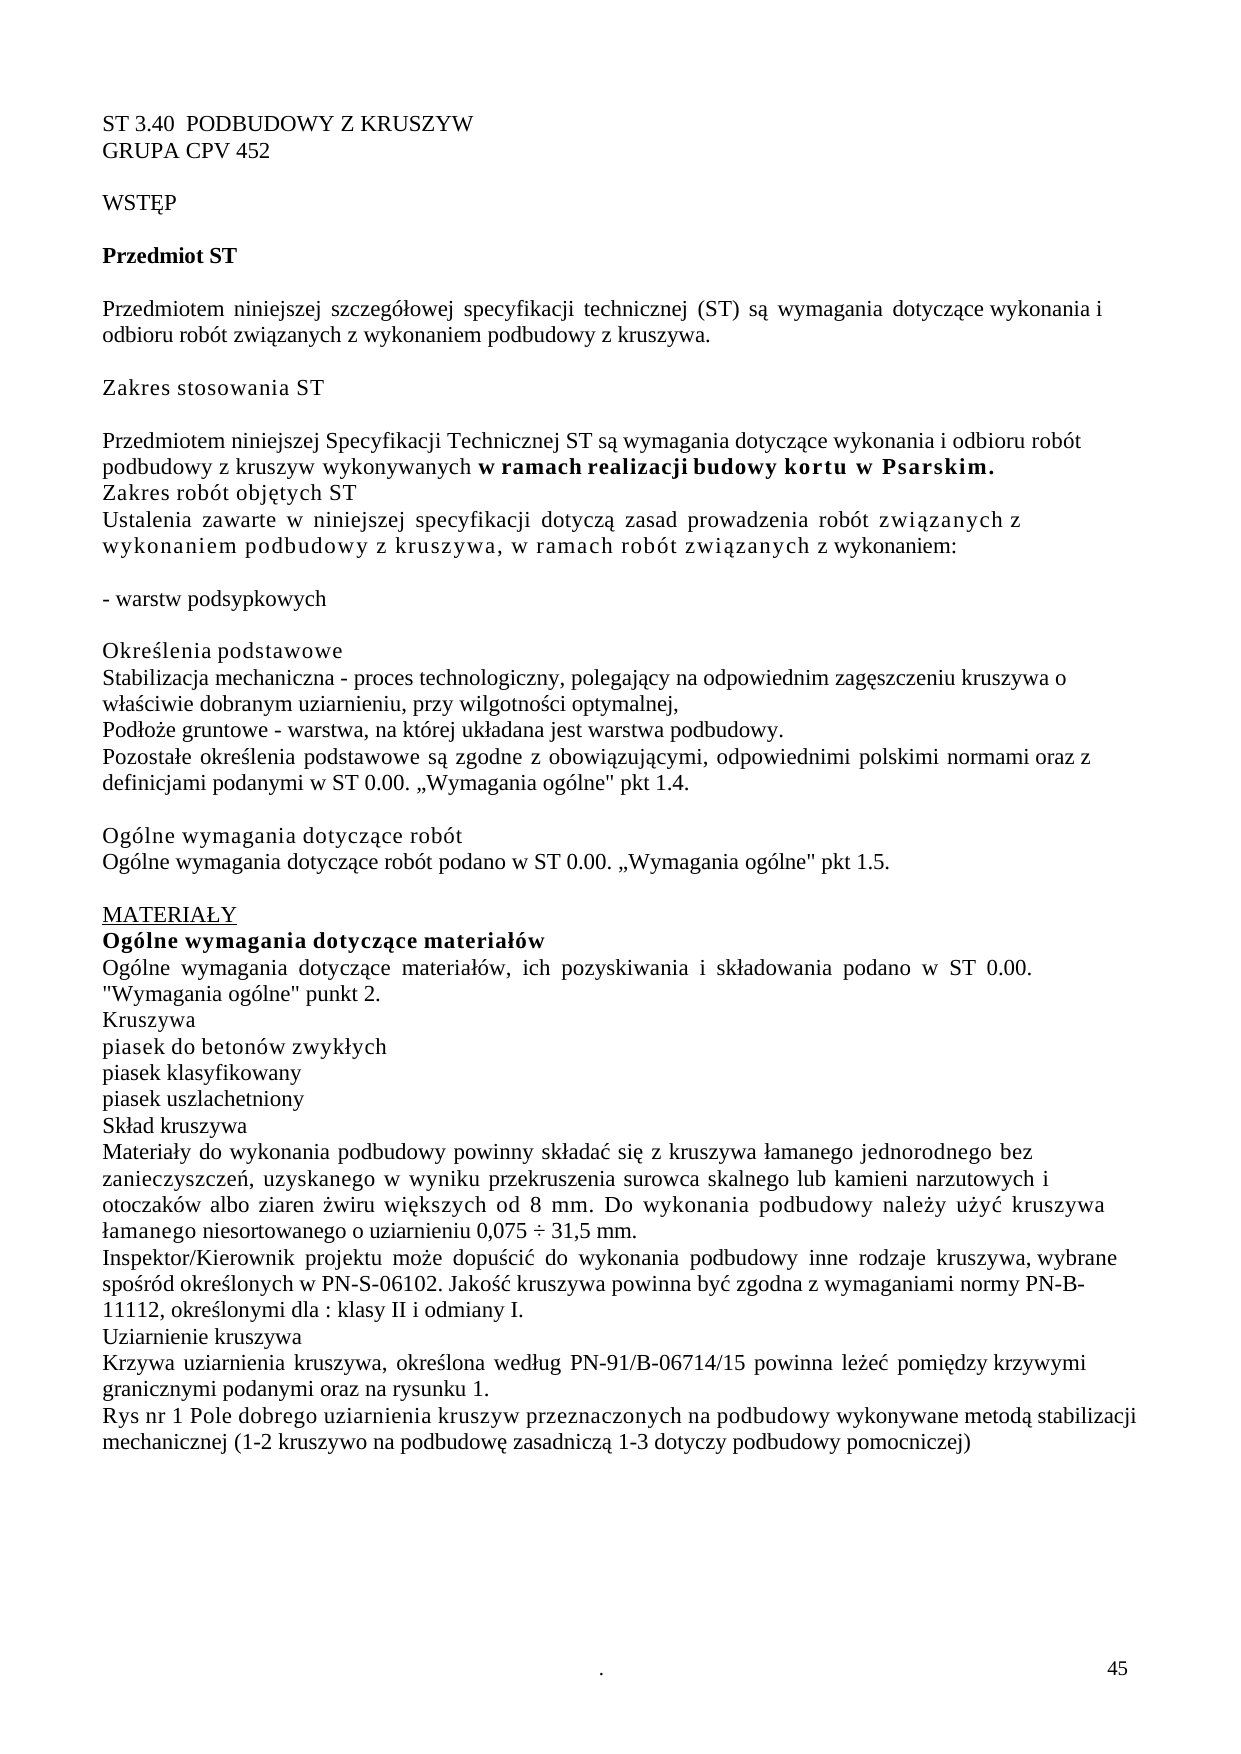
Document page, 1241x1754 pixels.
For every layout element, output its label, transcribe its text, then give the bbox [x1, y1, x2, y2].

list Uziarnienie kruszywa [102, 1323, 1140, 1349]
list ST 3.40 PODBUDOWY Z KRUSZYW [102, 110, 1140, 137]
list Podłoże gruntowe - warstwa, na której układana jest warstwa podbudowy. [102, 717, 1140, 743]
list Inspektor/Kierownik projektu może dopuścić do wykonania podbudowy inne rodzaje kruszywa, wybrane spośród określonych w PN-S-06102. Jakość kruszywa powinna być zgodna z wymaganiami normy PN-B-11112, określonymi dla : klasy II i odmiany I. [102, 1244, 1140, 1323]
list WSTĘP [102, 189, 1140, 216]
list Ogólne wymagania dotyczące materiałów [102, 927, 1140, 954]
list Skład kruszywa [102, 1112, 1140, 1138]
list MATERIAŁY [102, 901, 1140, 927]
list piasek klasyfikowany [102, 1059, 1140, 1086]
text Przedmiotem niniejszej Specyfikacji Technicznej ST są wymagania dotyczące wykonania i odbioru robót podbudowy z kruszyw wykonywanych w ramach realizacji budowy kortu w Psarskim. [102, 427, 1140, 479]
list Ogólne wymagania dotyczące robót podano w ST 0.00. „Wymagania ogólne" pkt 1.5. [102, 848, 1140, 875]
list Kruszywa [102, 1006, 1140, 1033]
list Określenia podstawowe [102, 637, 1140, 664]
list Zakres stosowania ST [102, 374, 1140, 400]
list Stabilizacja mechaniczna - proces technologiczny, polegający na odpowiednim zagęszczeniu kruszywa o właściwie dobranym uziarnieniu, przy wilgotności optymalnej, [102, 664, 1140, 717]
list Ogólne wymagania dotyczące robót [102, 822, 1140, 848]
list Przedmiotem niniejszej szczegółowej specyfikacji technicznej (ST) są wymagania dotyczące wykonania i odbioru robót związanych z wykonaniem podbudowy z kruszywa. [102, 295, 1140, 348]
list Pozostałe określenia podstawowe są zgodne z obowiązującymi, odpowiednimi polskimi normami oraz z definicjami podanymi w ST 0.00. „Wymagania ogólne" pkt 1.4. [102, 743, 1140, 796]
list Ogólne wymagania dotyczące materiałów, ich pozyskiwania i składowania podano w ST 0.00. "Wymagania ogólne" punkt 2. [102, 954, 1140, 1006]
list Zakres robót objętych ST [102, 479, 1140, 506]
list GRUPA CPV 452 [102, 137, 1140, 163]
list Materiały do wykonania podbudowy powinny składać się z kruszywa łamanego jednorodnego bez zanieczyszczeń, uzyskanego w wyniku przekruszenia surowca skalnego lub kamieni narzutowych i otoczaków albo ziaren żwiru większych od 8 mm. Do wykonania podbudowy należy użyć kruszywa łamanego niesortowanego o uziarnieniu 0,075 ÷ 31,5 mm. [102, 1138, 1140, 1244]
list Przedmiot ST [102, 242, 1140, 268]
list Rys nr 1 Pole dobrego uziarnienia kruszyw przeznaczonych na podbudowy wykonywane metodą stabilizacji mechanicznej (1-2 kruszywo na podbudowę zasadniczą 1-3 dotyczy podbudowy pomocniczej) [102, 1402, 1140, 1454]
list Ustalenia zawarte w niniejszej specyfikacji dotyczą zasad prowadzenia robót związanych z wykonaniem podbudowy z kruszywa, w ramach robót związanych z wykonaniem: [102, 506, 1140, 558]
list - warstw podsypkowych [102, 585, 1140, 611]
list piasek do betonów zwykłych [102, 1033, 1140, 1059]
list piasek uszlachetniony [102, 1086, 1140, 1112]
list Krzywa uziarnienia kruszywa, określona według PN-91/B-06714/15 powinna leżeć pomiędzy krzywymi granicznymi podanymi oraz na rysunku 1. [102, 1349, 1140, 1402]
